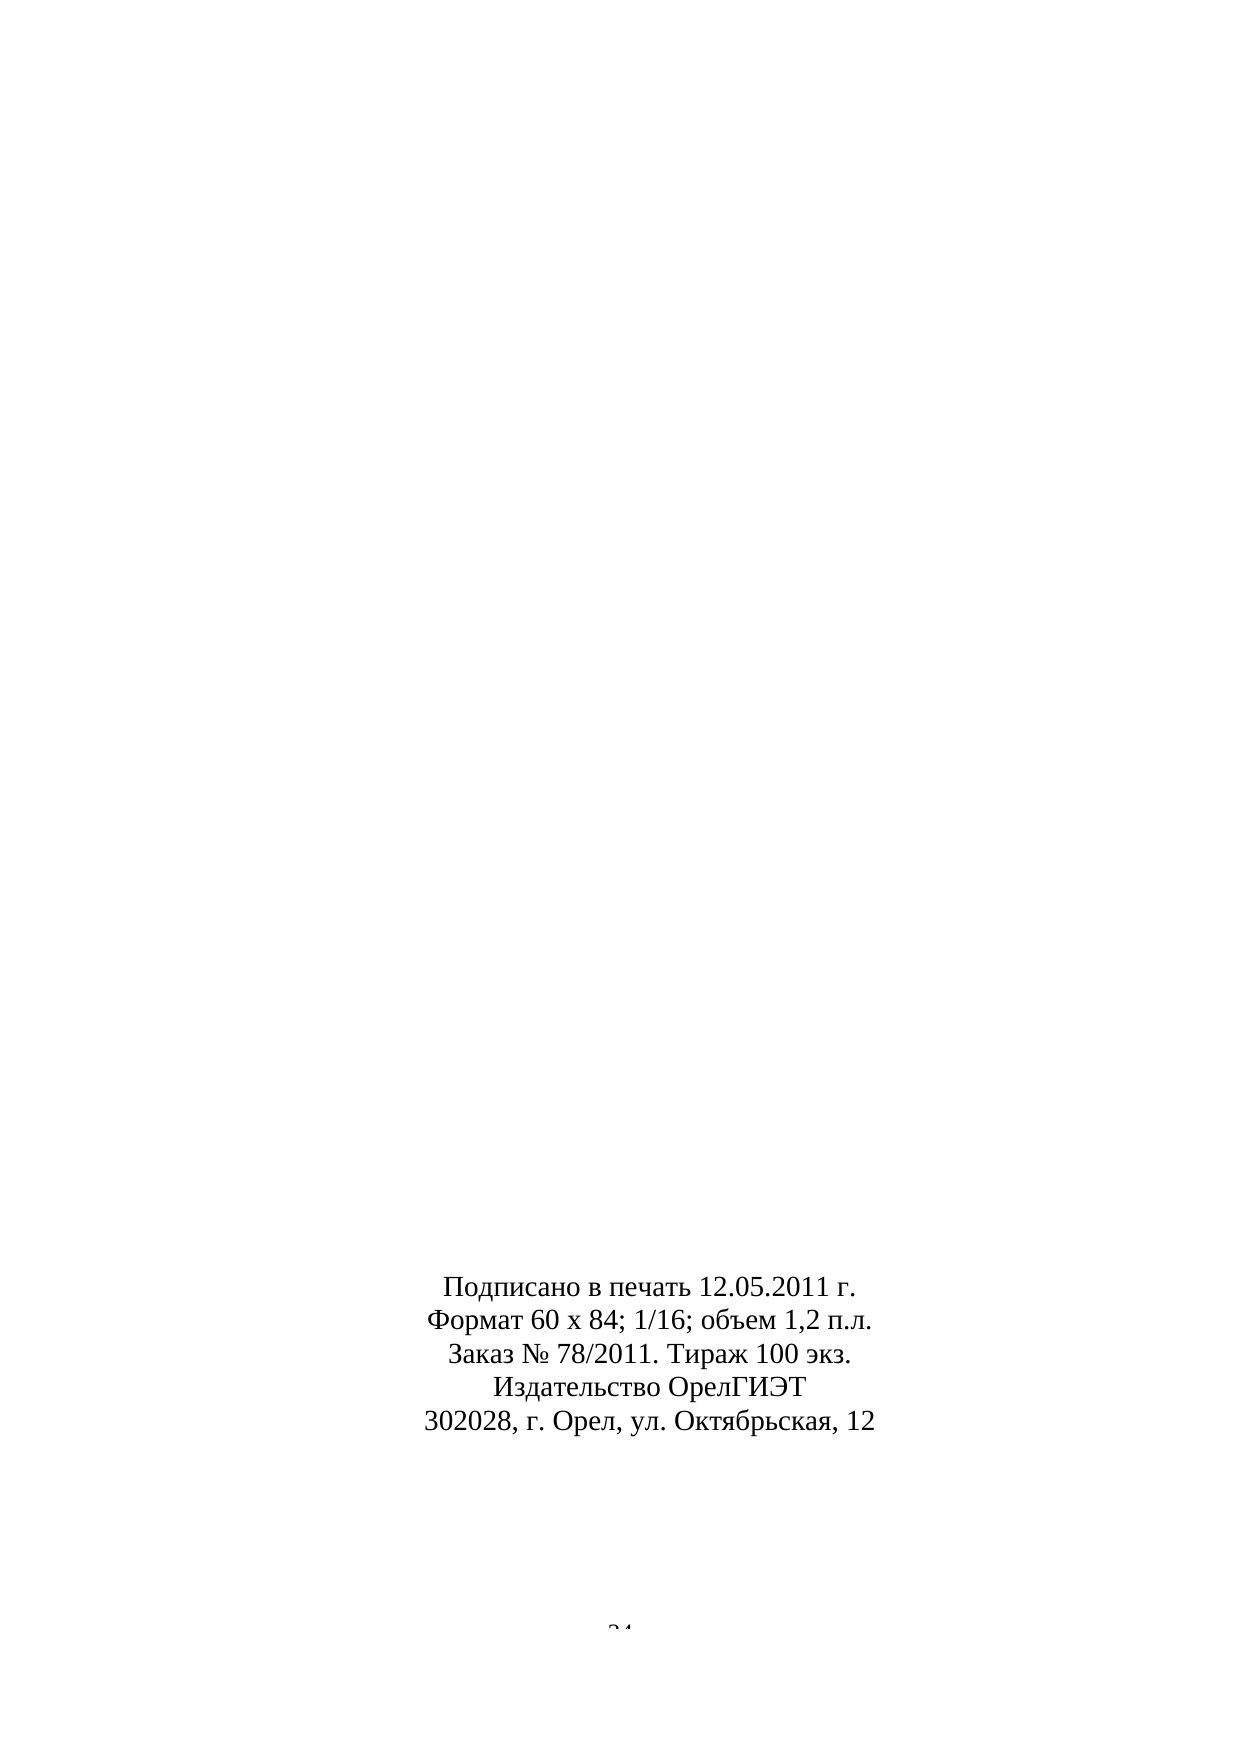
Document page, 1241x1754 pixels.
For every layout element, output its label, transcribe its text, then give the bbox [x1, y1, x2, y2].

text Издательство ОрелГИЭТ [148, 1369, 1092, 1403]
text 302028, г. Орел, ул. Октябрьская, 12 [148, 1403, 1092, 1437]
text Формат 60 х 84; 1/16; объем 1,2 п.л. [148, 1302, 1092, 1336]
text Заказ № 78/2011. Тираж 100 экз. [148, 1336, 1092, 1369]
text Подписано в печать 12.05.2011 г. [148, 1269, 1092, 1302]
